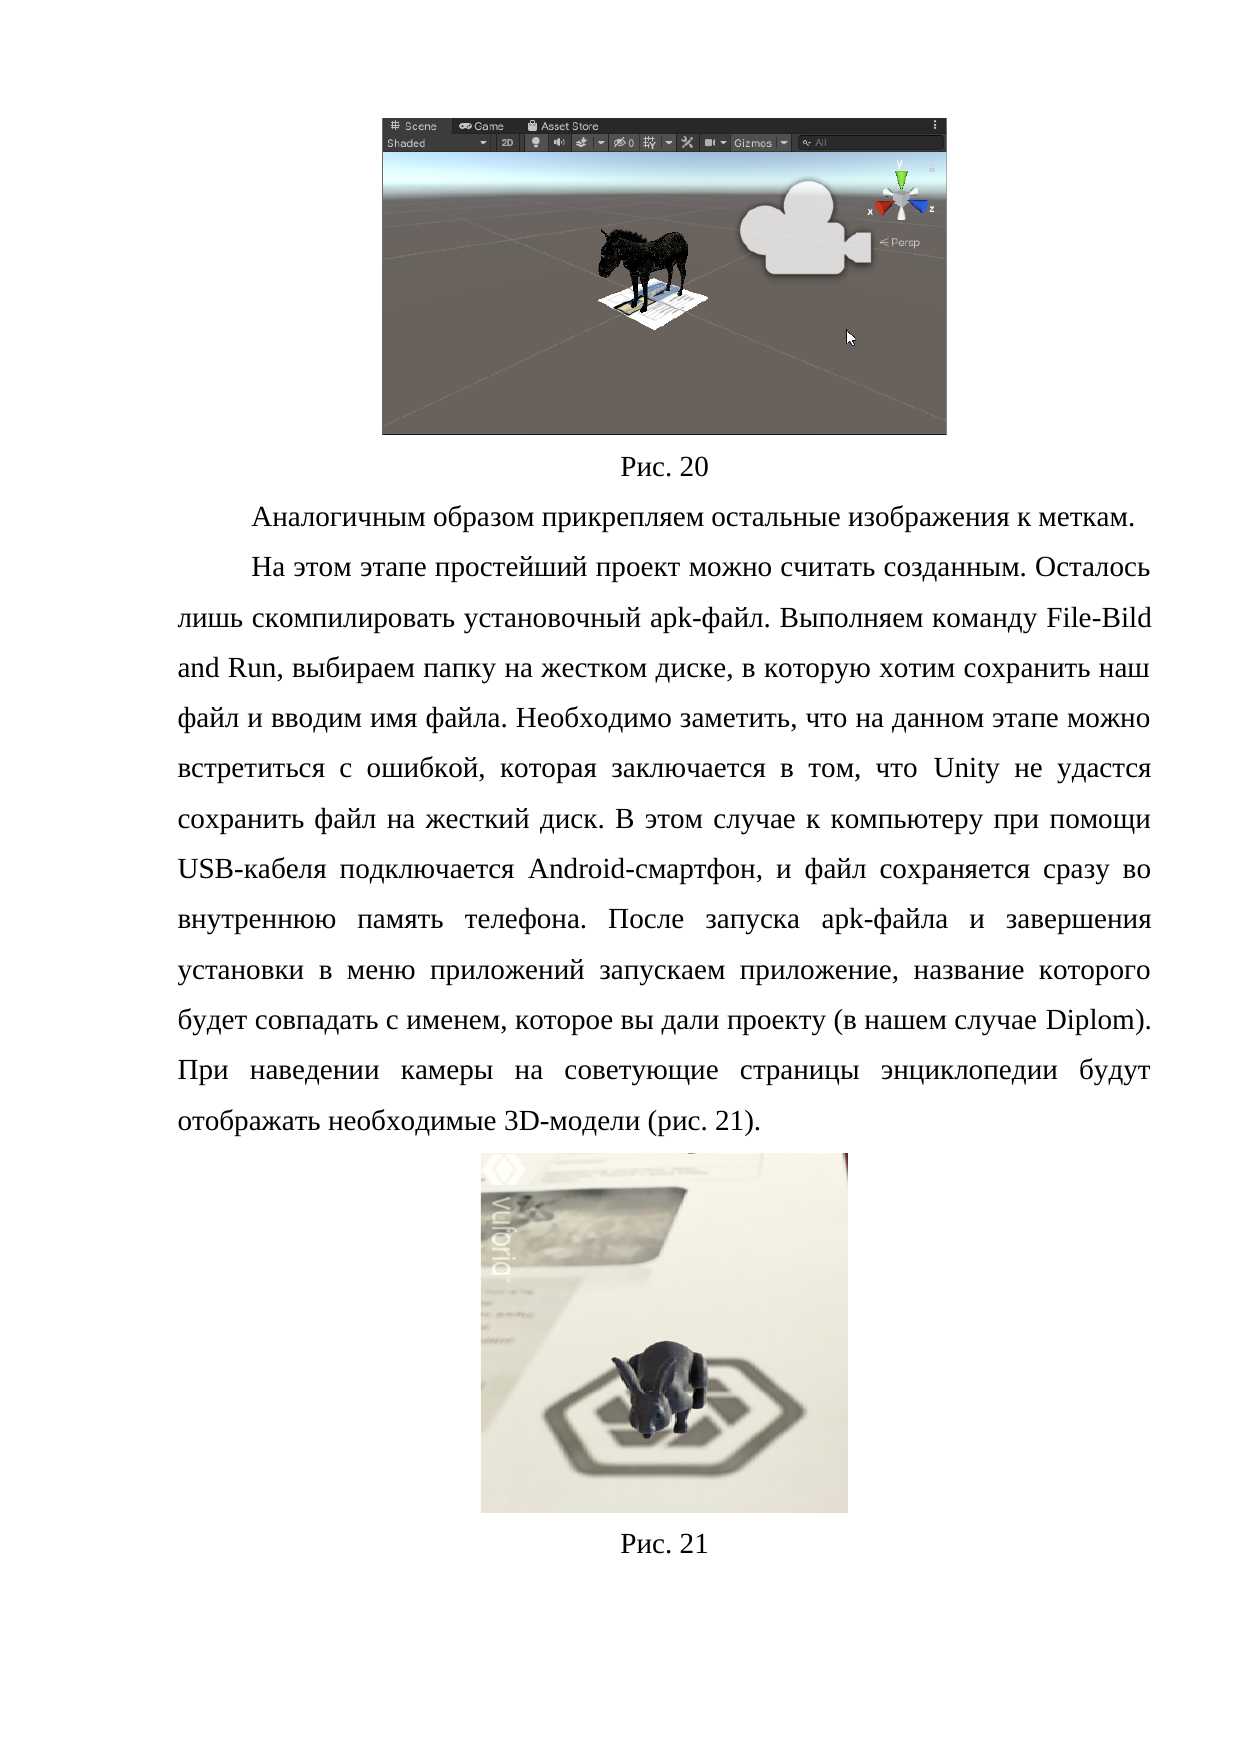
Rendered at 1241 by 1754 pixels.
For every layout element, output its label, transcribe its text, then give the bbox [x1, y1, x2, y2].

text Аналогичным образом прикрепляем остальные изображения к меткам. [177, 499, 1152, 533]
text На этом этапе простейший проект можно считать созданным. Осталось лишь скомпилировать установочный apk-файл. Выполняем команду File-Bild and Run, выбираем папку на жестком диске, в которую хотим сохранить наш файл и вводим имя файла. Необходимо заметить, что на данном этапе можно встретиться с ошибкой, которая заключается в том, что Unity не удастся сохранить файл на жесткий диск. В этом случае к компьютеру при помощи USB-кабеля подключается Android-смартфон, и файл сохраняется сразу во внутреннюю память телефона. После запуска apk-файла и завершения установки в меню приложений запускаем приложение, название которого будет совпадать с именем, которое вы дали проекту (в нашем случае Diplom). При наведении камеры на советующие страницы энциклопедии будут отображать необходимые 3D-модели (рис. 21). [177, 549, 1152, 1136]
text Рис. 21 [177, 1526, 1152, 1560]
text Рис. 20 [177, 449, 1152, 482]
picture [382, 118, 947, 435]
picture [480, 1153, 848, 1513]
